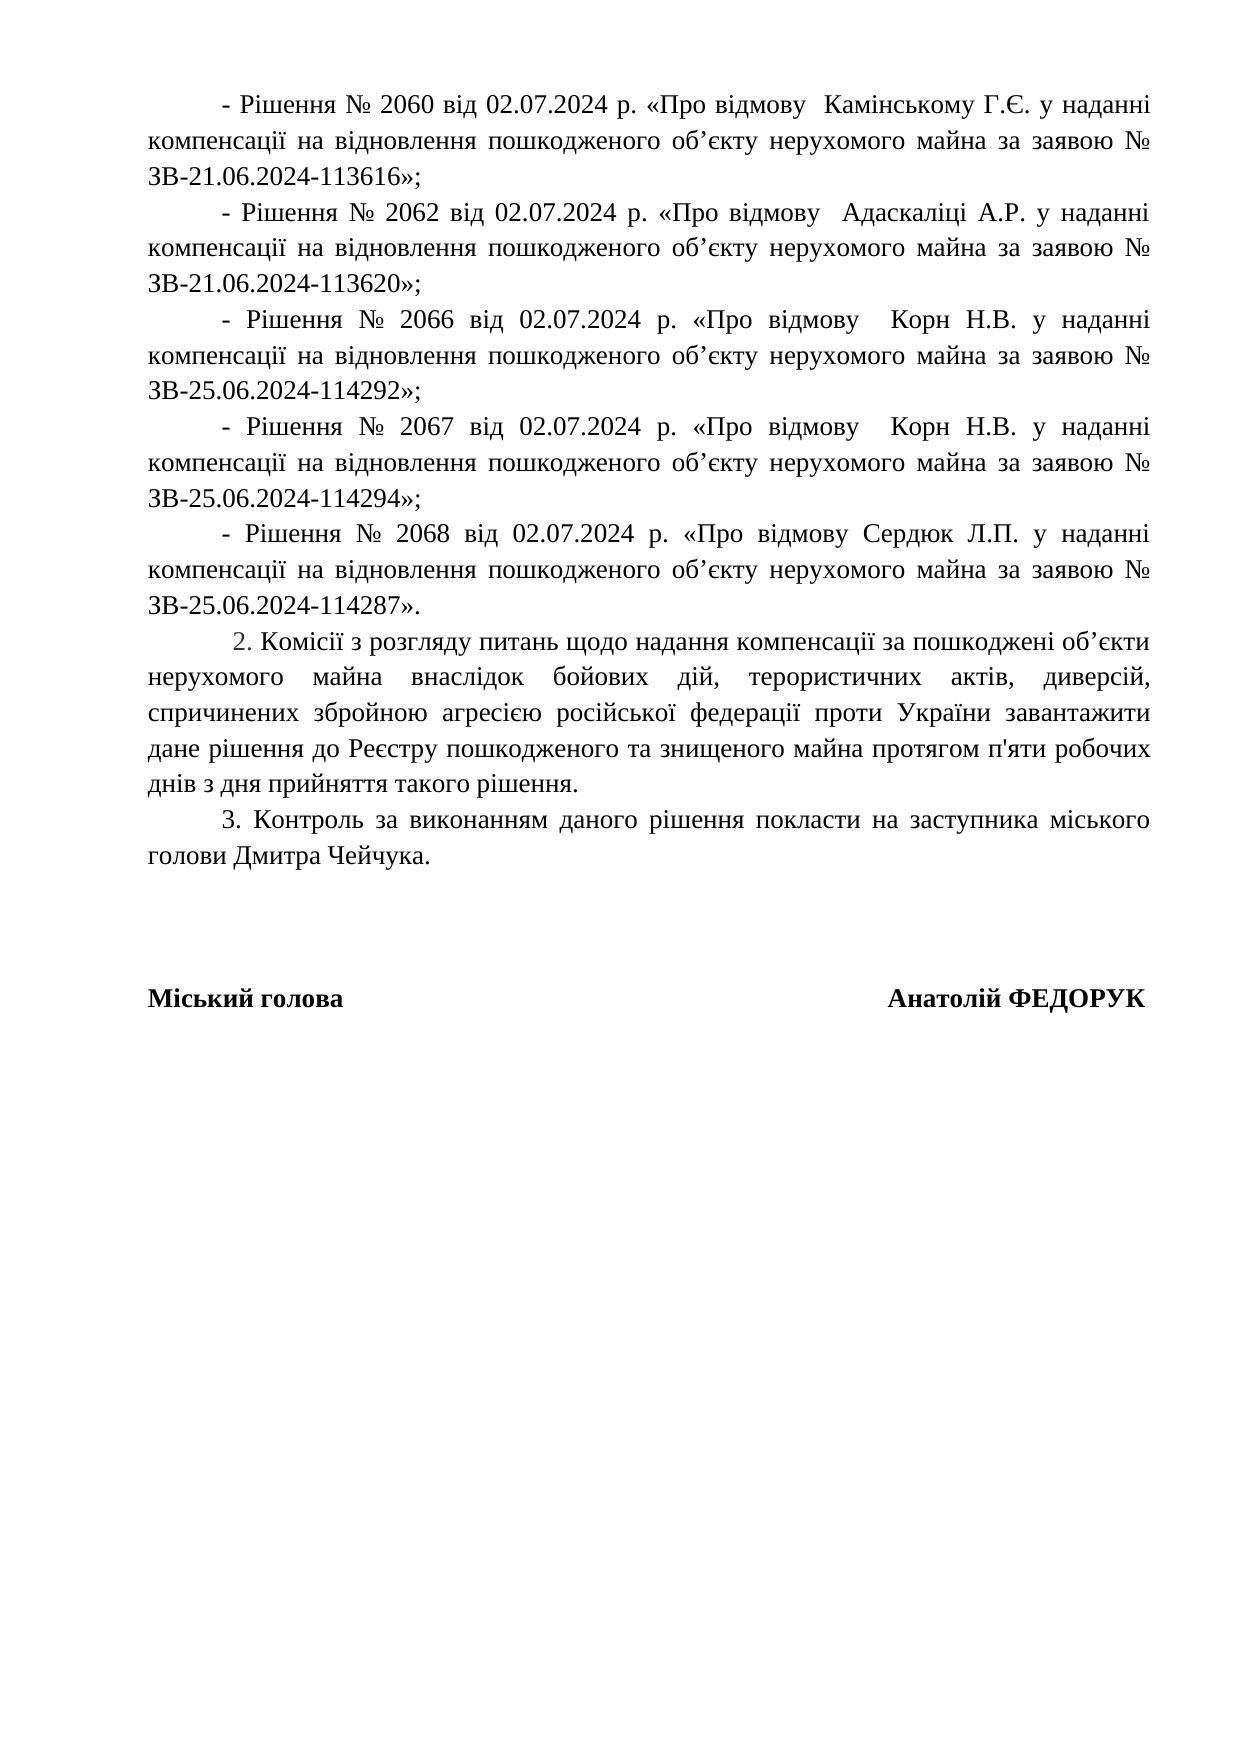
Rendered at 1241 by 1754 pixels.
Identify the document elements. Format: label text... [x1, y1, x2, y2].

text 2. Комісії з розгляду питань щодо надання компенсації за пошкоджені об’єкти нерухомого майна внаслідок бойових дій, терористичних актів, диверсій, спричинених збройною агресією російської федерації проти України завантажити дане рішення до Реєстру пошкодженого та знищеного майна протягом п'яти робочих днів з дня прийняття такого рішення. [148, 624, 1152, 799]
text - Рішення № 2060 від 02.07.2024 р. «Про відмову Камінському Г.Є. у наданні компенсації на відновлення пошкодженого об’єкту нерухомого майна за заявою № ЗВ-21.06.2024-113616»; [148, 89, 1152, 191]
text - Рішення № 2062 від 02.07.2024 р. «Про відмову Адаскаліці А.Р. у наданні компенсації на відновлення пошкодженого об’єкту нерухомого майна за заявою № ЗВ-21.06.2024-113620»; [148, 196, 1152, 298]
text 3. Контроль за виконанням даного рішення покласти на заступника міського голови Дмитра Чейчука. [148, 803, 1152, 870]
text Міський голова Анатолій ФЕДОРУК [148, 982, 1152, 1013]
text - Рішення № 2066 від 02.07.2024 р. «Про відмову Корн Н.В. у наданні компенсації на відновлення пошкодженого об’єкту нерухомого майна за заявою № ЗВ-25.06.2024-114292»; [148, 303, 1152, 406]
text - Рішення № 2067 від 02.07.2024 р. «Про відмову Корн Н.В. у наданні компенсації на відновлення пошкодженого об’єкту нерухомого майна за заявою № ЗВ-25.06.2024-114294»; [148, 410, 1152, 513]
text - Рішення № 2068 від 02.07.2024 р. «Про відмову Сердюк Л.П. у наданні компенсації на відновлення пошкодженого об’єкту нерухомого майна за заявою № ЗВ-25.06.2024-114287». [148, 517, 1152, 620]
